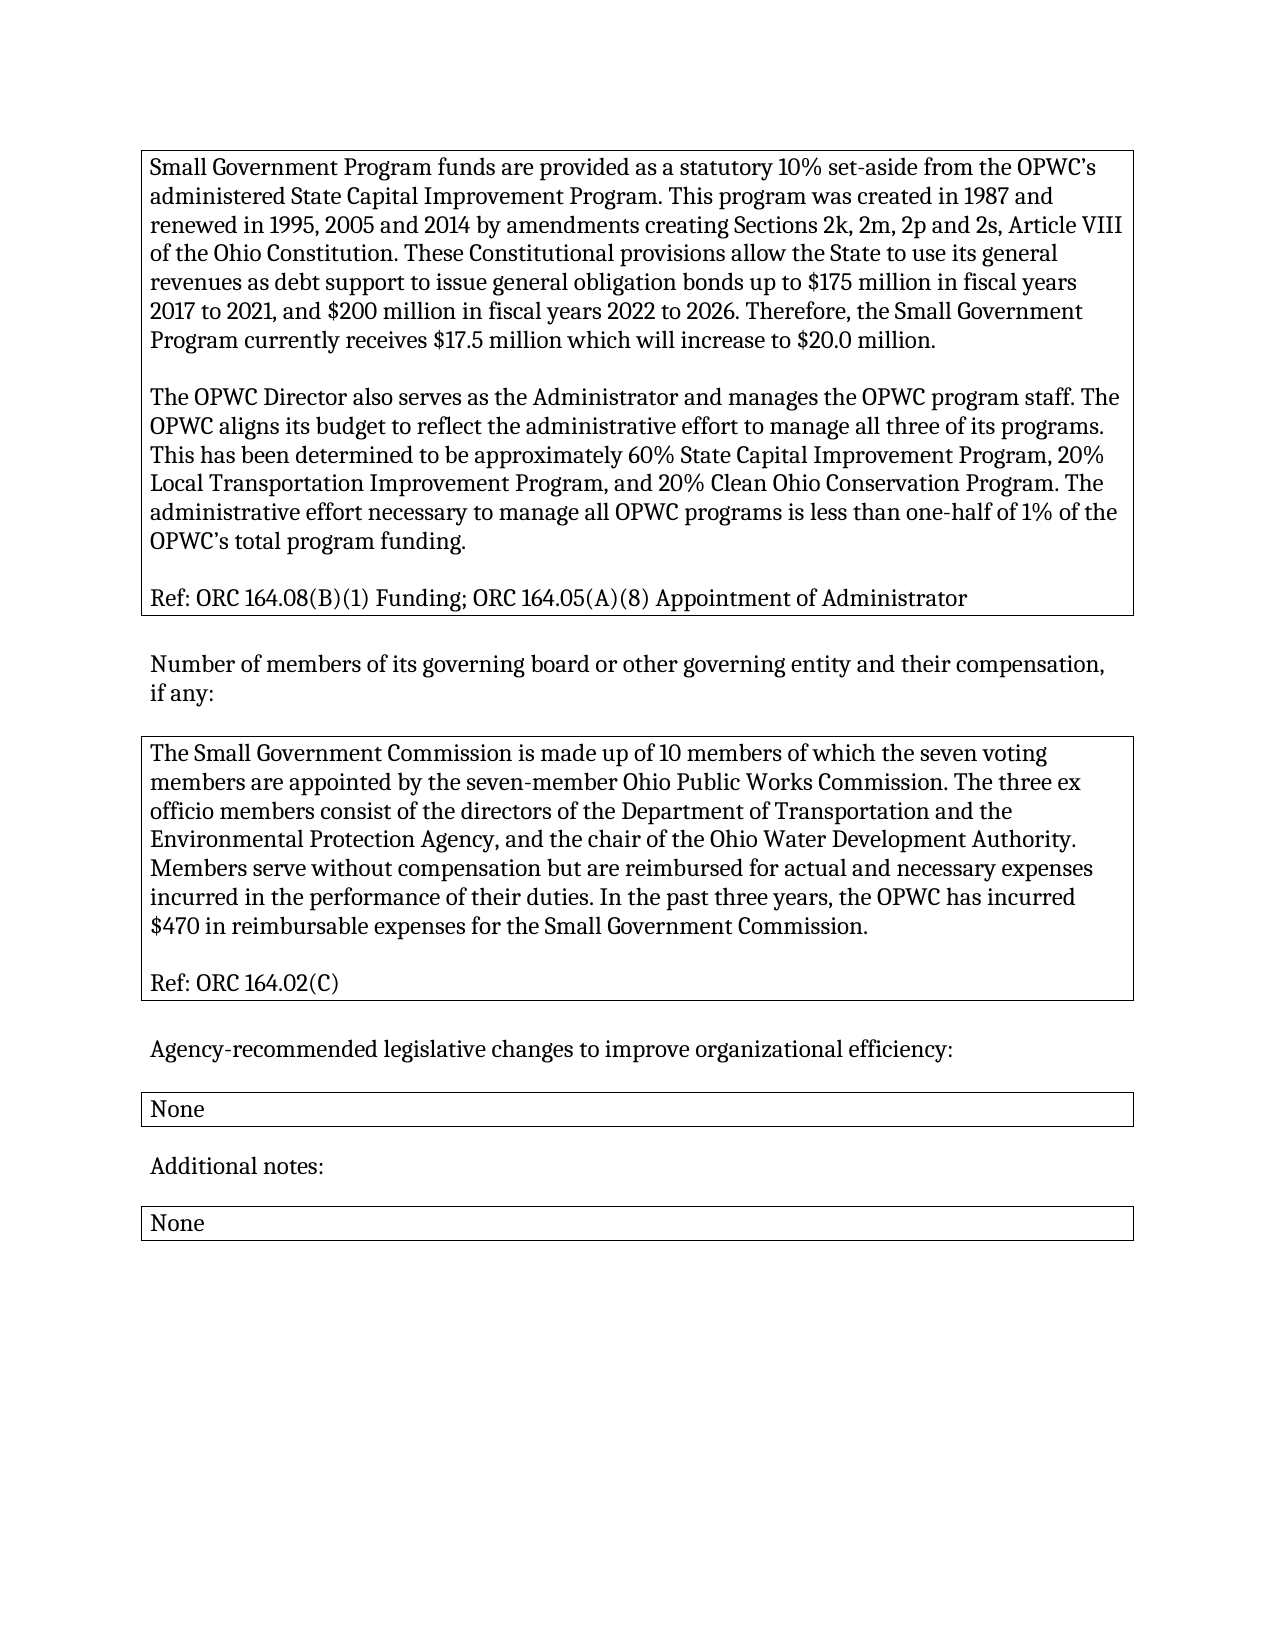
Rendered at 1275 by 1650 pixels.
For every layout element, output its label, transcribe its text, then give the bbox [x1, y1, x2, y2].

text None [142, 1093, 1133, 1126]
text The Small Government Commission is made up of 10 members of which the seven voting members are appointed by the seven-member Ohio Public Works Commission. The three ex officio members consist of the directors of the Department of Transportation and the Environmental Protection Agency, and the chair of the Ohio Water Development Authority. Members serve without compensation but are reimbursed for actual and necessary expenses incurred in the performance of their duties. In the past three years, the OPWC has incurred $470 in reimbursable expenses for the Small Government Commission. [142, 737, 1133, 940]
text Agency-recommended legislative changes to improve organizational efficiency: [150, 1034, 1125, 1063]
text Number of members of its governing board or other governing entity and their compensation, if any: [150, 650, 1125, 707]
text None [142, 1207, 1133, 1240]
text Small Government Program funds are provided as a statutory 10% set-aside from the OPWC’s administered State Capital Improvement Program. This program was created in 1987 and renewed in 1995, 2005 and 2014 by amendments creating Sections 2k, 2m, 2p and 2s, Article VIII of the Ohio Constitution. These Constitutional provisions allow the State to use its general revenues as debt support to issue general obligation bonds up to $175 million in fiscal years 2017 to 2021, and $200 million in fiscal years 2022 to 2026. Therefore, the Small Government Program currently receives $17.5 million which will increase to $20.0 million. [142, 151, 1133, 354]
text Additional notes: [150, 1152, 1125, 1181]
text Ref: ORC 164.02(C) [142, 966, 1133, 1000]
text The OPWC Director also serves as the Administrator and manages the OPWC program staff. The OPWC aligns its budget to reflect the administrative effort to manage all three of its programs. This has been determined to be approximately 60% State Capital Improvement Program, 20% Local Transportation Improvement Program, and 20% Clean Ohio Conservation Program. The administrative effort necessary to manage all OPWC programs is less than one-half of 1% of the OPWC’s total program funding. [150, 383, 1125, 556]
text Ref: ORC 164.08(B)(1) Funding; ORC 164.05(A)(8) Appointment of Administrator [142, 581, 1133, 615]
